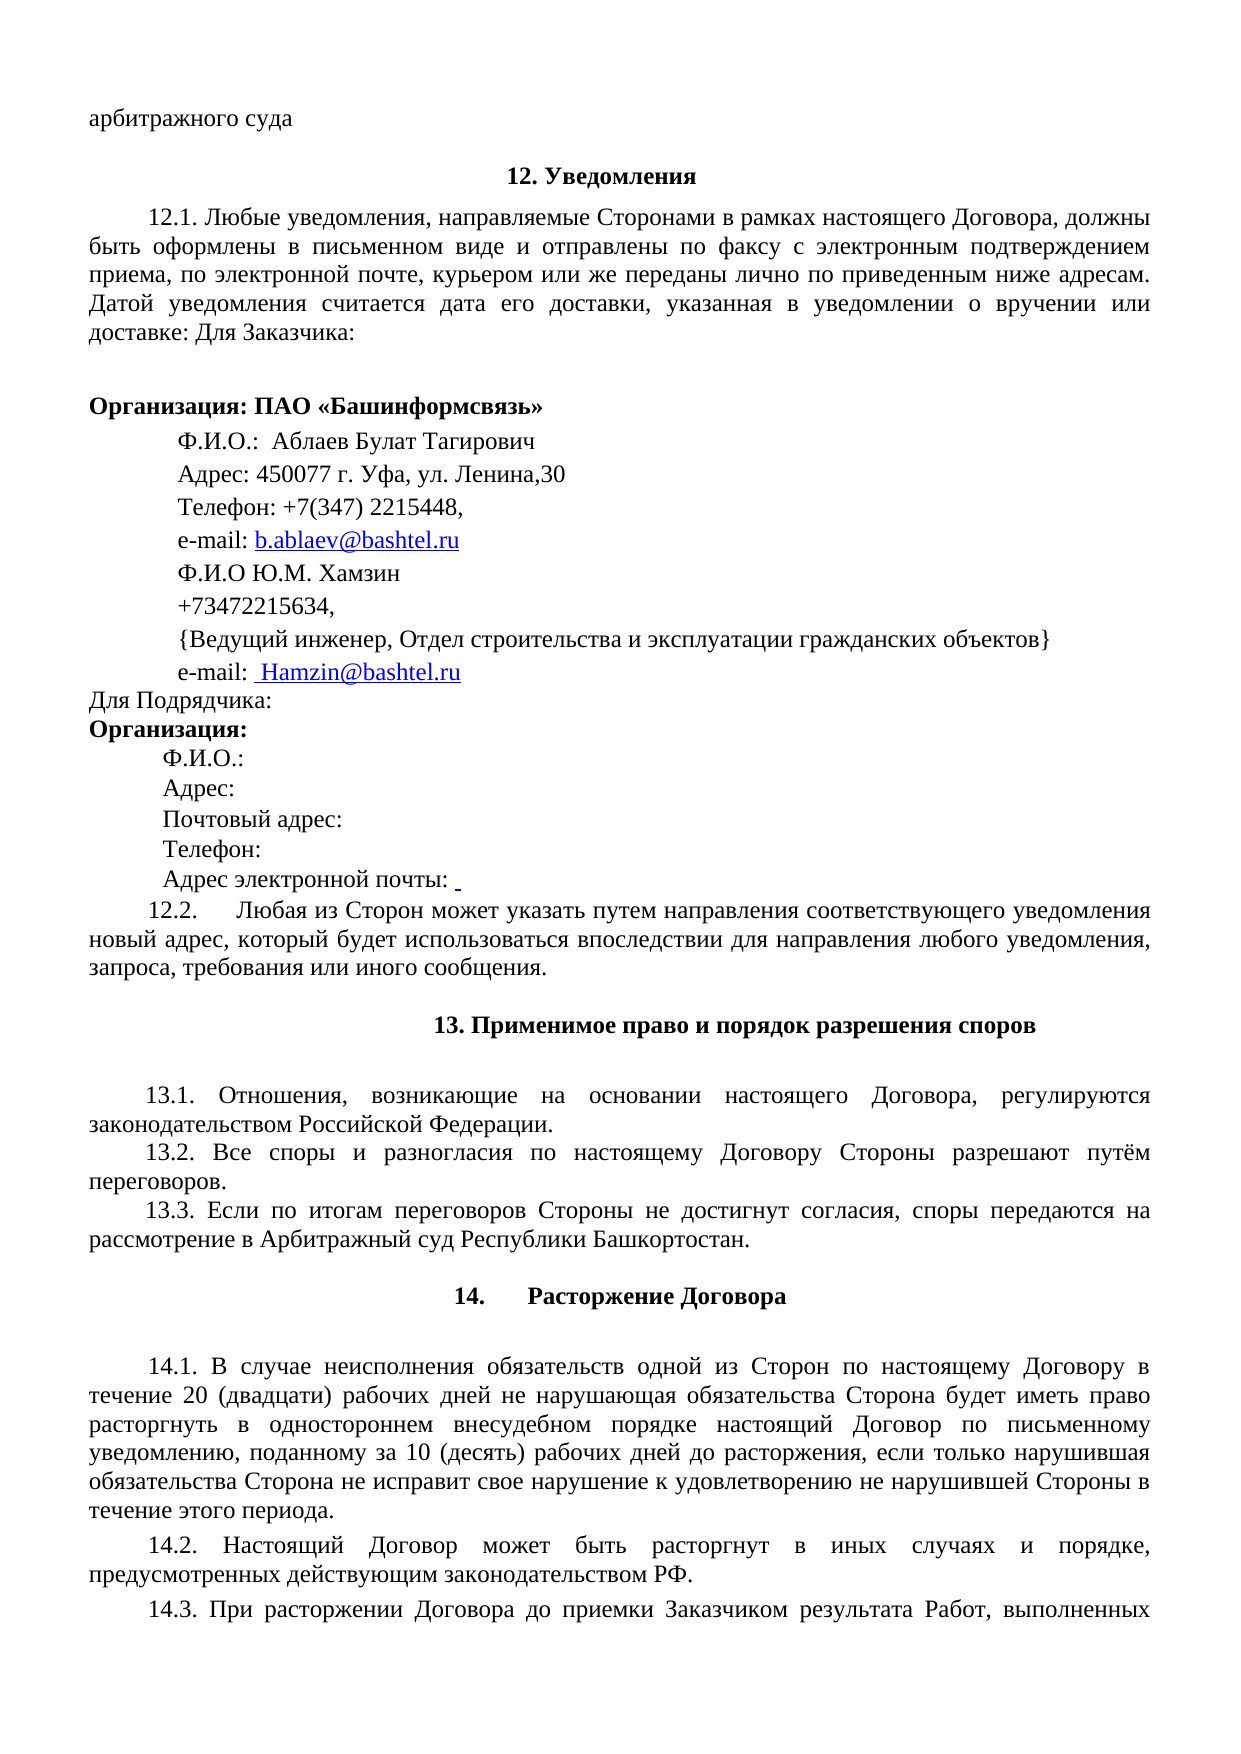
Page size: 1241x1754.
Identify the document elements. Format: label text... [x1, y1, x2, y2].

text 13.3. Если по итогам переговоров Стороны не достигнут согласия, споры передаются на рассмотрение в Арбитражный суд Республики Башкортостан. [89, 1195, 1152, 1252]
list Расторжение Договора [89, 1281, 1152, 1310]
text 13.1. Отношения, возникающие на основании настоящего Договора, регулируются законодательством Российской Федерации. [89, 1080, 1152, 1137]
text Телефон: +7(347) 2215448, [89, 492, 1152, 521]
list Применимое право и порядок разрешения споров [318, 1010, 1152, 1039]
text Адрес электронной почты: [89, 864, 1152, 893]
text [89, 1594, 1152, 1622]
text e-mail: b.ablaev@bashtel.ru [89, 525, 1152, 554]
text Почтовый адрес: [89, 804, 1152, 832]
list Любая из Сторон может указать путем направления соответствующего уведомления новый адрес, который будет использоваться впоследствии для направления любого уведомления, запроса, требования или иного сообщения. [89, 895, 1152, 981]
text +73472215634, [89, 591, 1152, 619]
text Ф.И.О.: Аблаев Булат Тагирович [89, 426, 1152, 455]
text {Ведущий инженер, Отдел строительства и эксплуатации гражданских объектов} [89, 624, 1152, 652]
text Адрес: 450077 г. Уфа, ул. Ленина,30 [89, 459, 1152, 488]
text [89, 103, 1152, 132]
text 13.2. Все споры и разногласия по настоящему Договору Стороны разрешают путём переговоров. [89, 1137, 1152, 1195]
text Телефон: [89, 834, 1152, 863]
text 12.1. Любые уведомления, направляемые Сторонами в рамках настоящего Договора, должны быть оформлены в письменном виде и отправлены по факсу с электронным подтверждением приема, по электронной почте, курьером или же переданы лично по приведенным ниже адресам. Датой уведомления считается дата его доставки, указанная в уведомлении о вручении или доставке: Для Заказчика: [89, 202, 1152, 346]
text Организация: ПАО «Башинформсвязь» [89, 391, 1152, 420]
list Уведомления [51, 161, 1152, 189]
text Ф.И.О Ю.М. Хамзин [89, 558, 1152, 587]
text 14.1. В случае неисполнения обязательств одной из Сторон по настоящему Договору в течение 20 (двадцати) рабочих дней не нарушающая обязательства Сторона будет иметь право расторгнуть в одностороннем внесудебном порядке настоящий Договор по письменному уведомлению, поданному за 10 (десять) рабочих дней до расторжения, если только нарушившая обязательства Сторона не исправит свое нарушение к удовлетворению не нарушившей Стороны в течение этого периода. [89, 1351, 1152, 1524]
text Адрес: [89, 773, 1152, 802]
text Для Подрядчика: [89, 685, 1152, 714]
text 14.2. Настоящий Договор может быть расторгнут в иных случаях и порядке, предусмотренных действующим законодательством РФ. [89, 1530, 1152, 1587]
text e-mail: Hamzin@bashtel.ru [89, 657, 1152, 685]
text Организация: [89, 714, 1152, 743]
text Ф.И.О.: [89, 743, 1152, 772]
